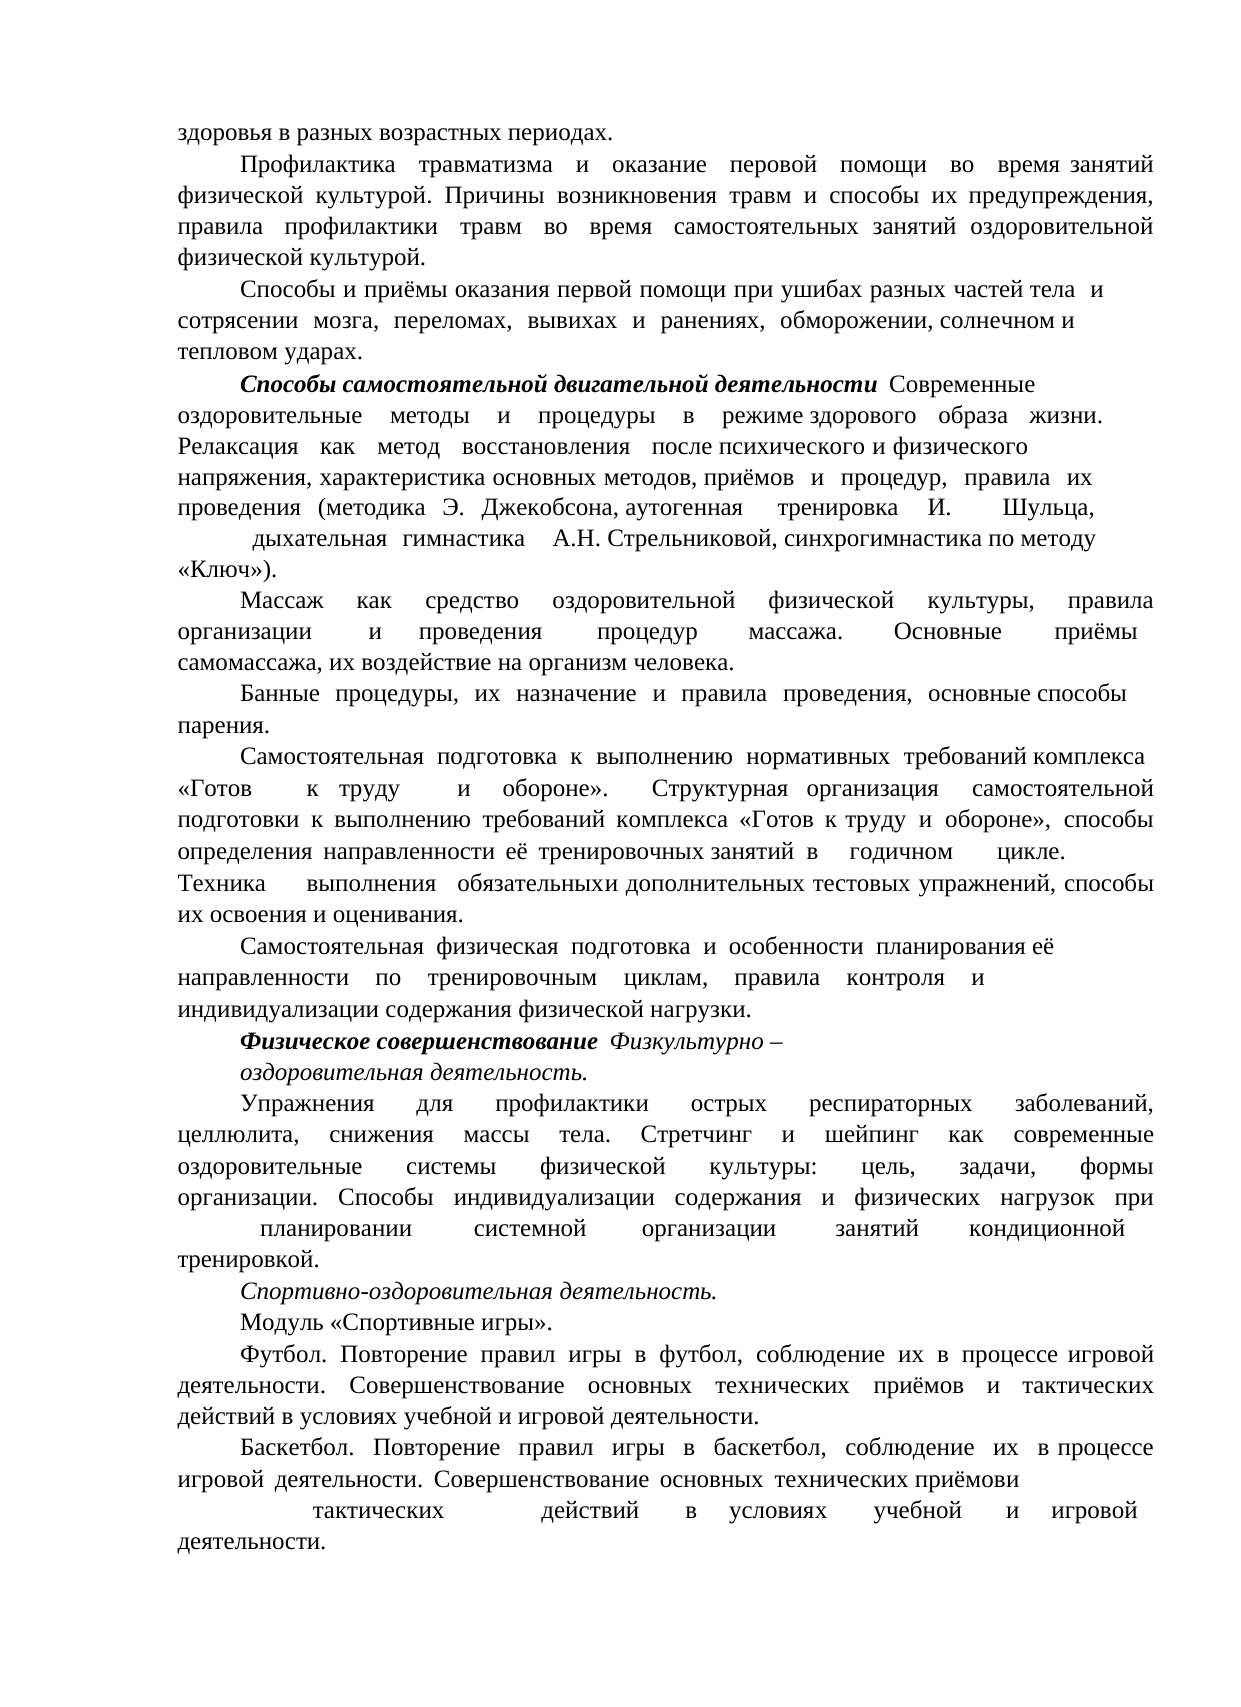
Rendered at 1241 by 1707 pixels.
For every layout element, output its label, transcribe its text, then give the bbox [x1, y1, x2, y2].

text Самостоятельная физическая подготовка и особенности планирования её направленности по тренировочным циклам, правила контроля и индивидуализации содержания физической нагрузки. [177, 931, 1159, 1023]
text Баскетбол. Повторение правил игры в баскетбол, соблюдение их в процессе игровой деятельности. Совершенствование основных технических приёмов и тактических действий в условиях учебной и игровой деятельности. [177, 1432, 1154, 1555]
text Способы самостоятельной двигательной деятельности Современные [240, 369, 1158, 397]
text Спортивно-оздоровительная деятельность. Модуль «Спортивные игры». [240, 1276, 804, 1336]
text Банные процедуры, их назначение и правила проведения, основные способы парения. [177, 678, 1159, 738]
text Массаж как средство оздоровительной физической культуры, правила организации и проведения процедур массажа. Основные приёмы самомассажа, их воздействие на организм человека. [177, 585, 1154, 676]
text Способы и приёмы оказания первой помощи при ушибах разных частей тела и сотрясении мозга, переломах, вывихах и ранениях, обморожении, солнечном и тепловом ударах. [177, 274, 1158, 365]
text Футбол. Повторение правил игры в футбол, соблюдение их в процессе игровой деятельности. Совершенствование основных технических приёмов и тактических действий в условиях учебной и игровой деятельности. [177, 1339, 1154, 1430]
text оздоровительные методы и процедуры в режиме здорового образа жизни. Релаксация как метод восстановления после психического и физического напряжения, характеристика основных методов, приёмов и процедур, правила их проведения (методика Э. Джекобсона, аутогенная тренировка И. Шульца, дыхательная гимнастика А.Н. Стрельниковой, синхрогимнастика по методу «Ключ»). [177, 400, 1158, 583]
text Самостоятельная подготовка к выполнению нормативных требований комплекса [177, 741, 1154, 770]
text «Готов к труду и обороне». Структурная организация самостоятельной подготовки к выполнению требований комплекса «Готов к труду и обороне», способы определения направленности её тренировочных занятий в годичном цикле. Техника выполнения обязательных и дополнительных тестовых упражнений, способы их освоения и оценивания. [177, 773, 1154, 928]
text Физическое совершенствование Физкультурно – оздоровительная деятельность. [240, 1026, 843, 1086]
text Упражнения для профилактики острых респираторных заболеваний, целлюлита, снижения массы тела. Стретчинг и шейпинг как современные оздоровительные системы физической культуры: цель, задачи, формы организации. Способы индивидуализации содержания и физических нагрузок при планировании системной организации занятий кондиционной тренировкой. [177, 1088, 1154, 1273]
text Профилактика травматизма и оказание перовой помощи во время занятий физической культурой. Причины возникновения травм и способы их предупреждения, правила профилактики травм во время самостоятельных занятий оздоровительной физической культурой. [177, 149, 1153, 271]
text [177, 117, 1153, 146]
